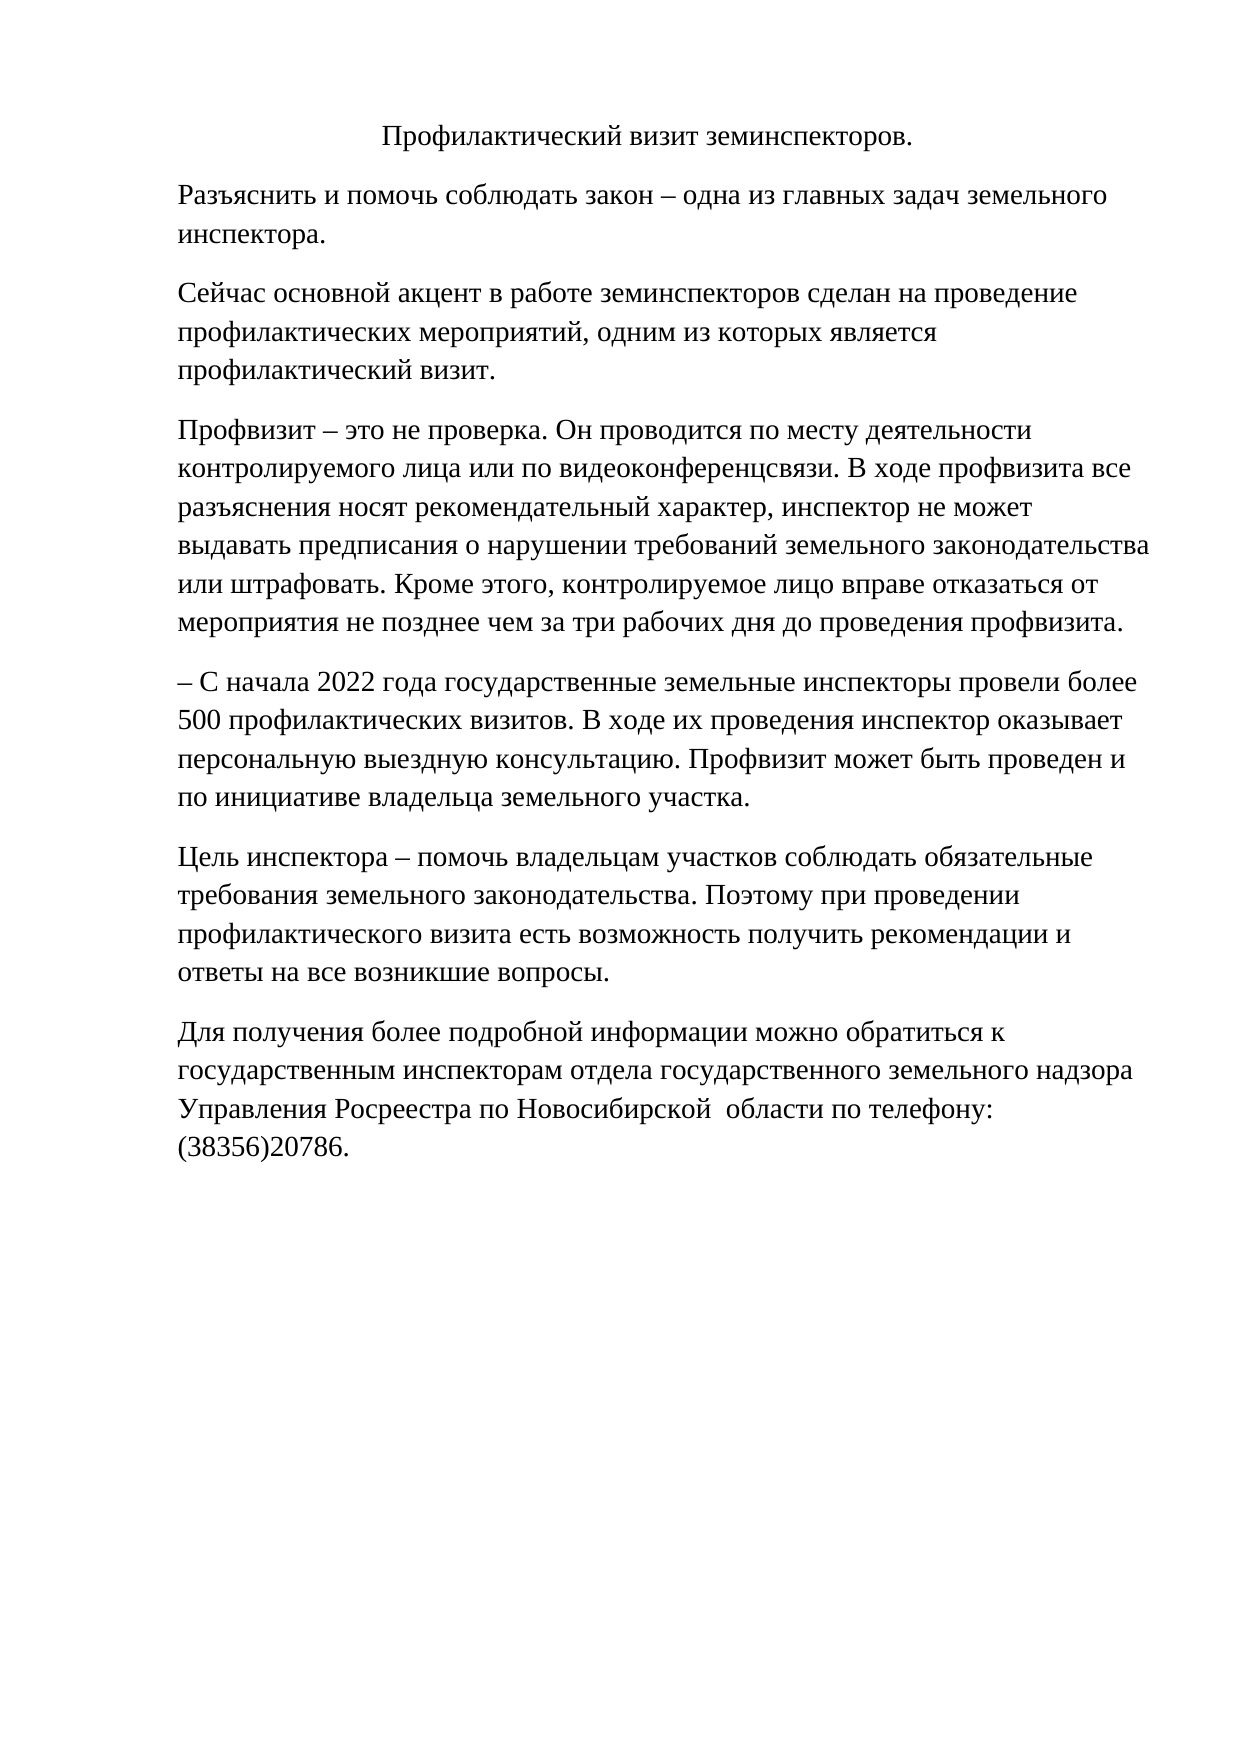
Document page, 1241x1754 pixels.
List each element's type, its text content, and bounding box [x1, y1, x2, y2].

text Для получения более подробной информации можно обратиться к государственным инспекторам отдела государственного земельного надзора Управления Росреестра по Новосибирской области по телефону: (38356)20786. [177, 1014, 1152, 1163]
text Цель инспектора – помочь владельцам участков соблюдать обязательные требования земельного законодательства. Поэтому при проведении профилактического визита есть возможность получить рекомендации и ответы на все возникшие вопросы. [177, 839, 1152, 988]
text Разъяснить и помочь соблюдать закон – одна из главных задач земельного инспектора. [177, 177, 1152, 249]
text Профилактический визит земинспекторов. [177, 118, 1152, 152]
text Профвизит – это не проверка. Он проводится по месту деятельности контролируемого лица или по видеоконференцсвязи. В ходе профвизита все разъяснения носят рекомендательный характер, инспектор не может выдавать предписания о нарушении требований земельного законодательства или штрафовать. Кроме этого, контролируемое лицо вправе отказаться от мероприятия не позднее чем за три рабочих дня до проведения профвизита. [177, 412, 1152, 638]
text Сейчас основной акцент в работе земинспекторов сделан на проведение профилактических мероприятий, одним из которых является профилактический визит. [177, 275, 1152, 386]
text – С начала 2022 года государственные земельные инспекторы провели более 500 профилактических визитов. В ходе их проведения инспектор оказывает персональную выездную консультацию. Профвизит может быть проведен и по инициативе владельца земельного участка. [177, 664, 1152, 813]
